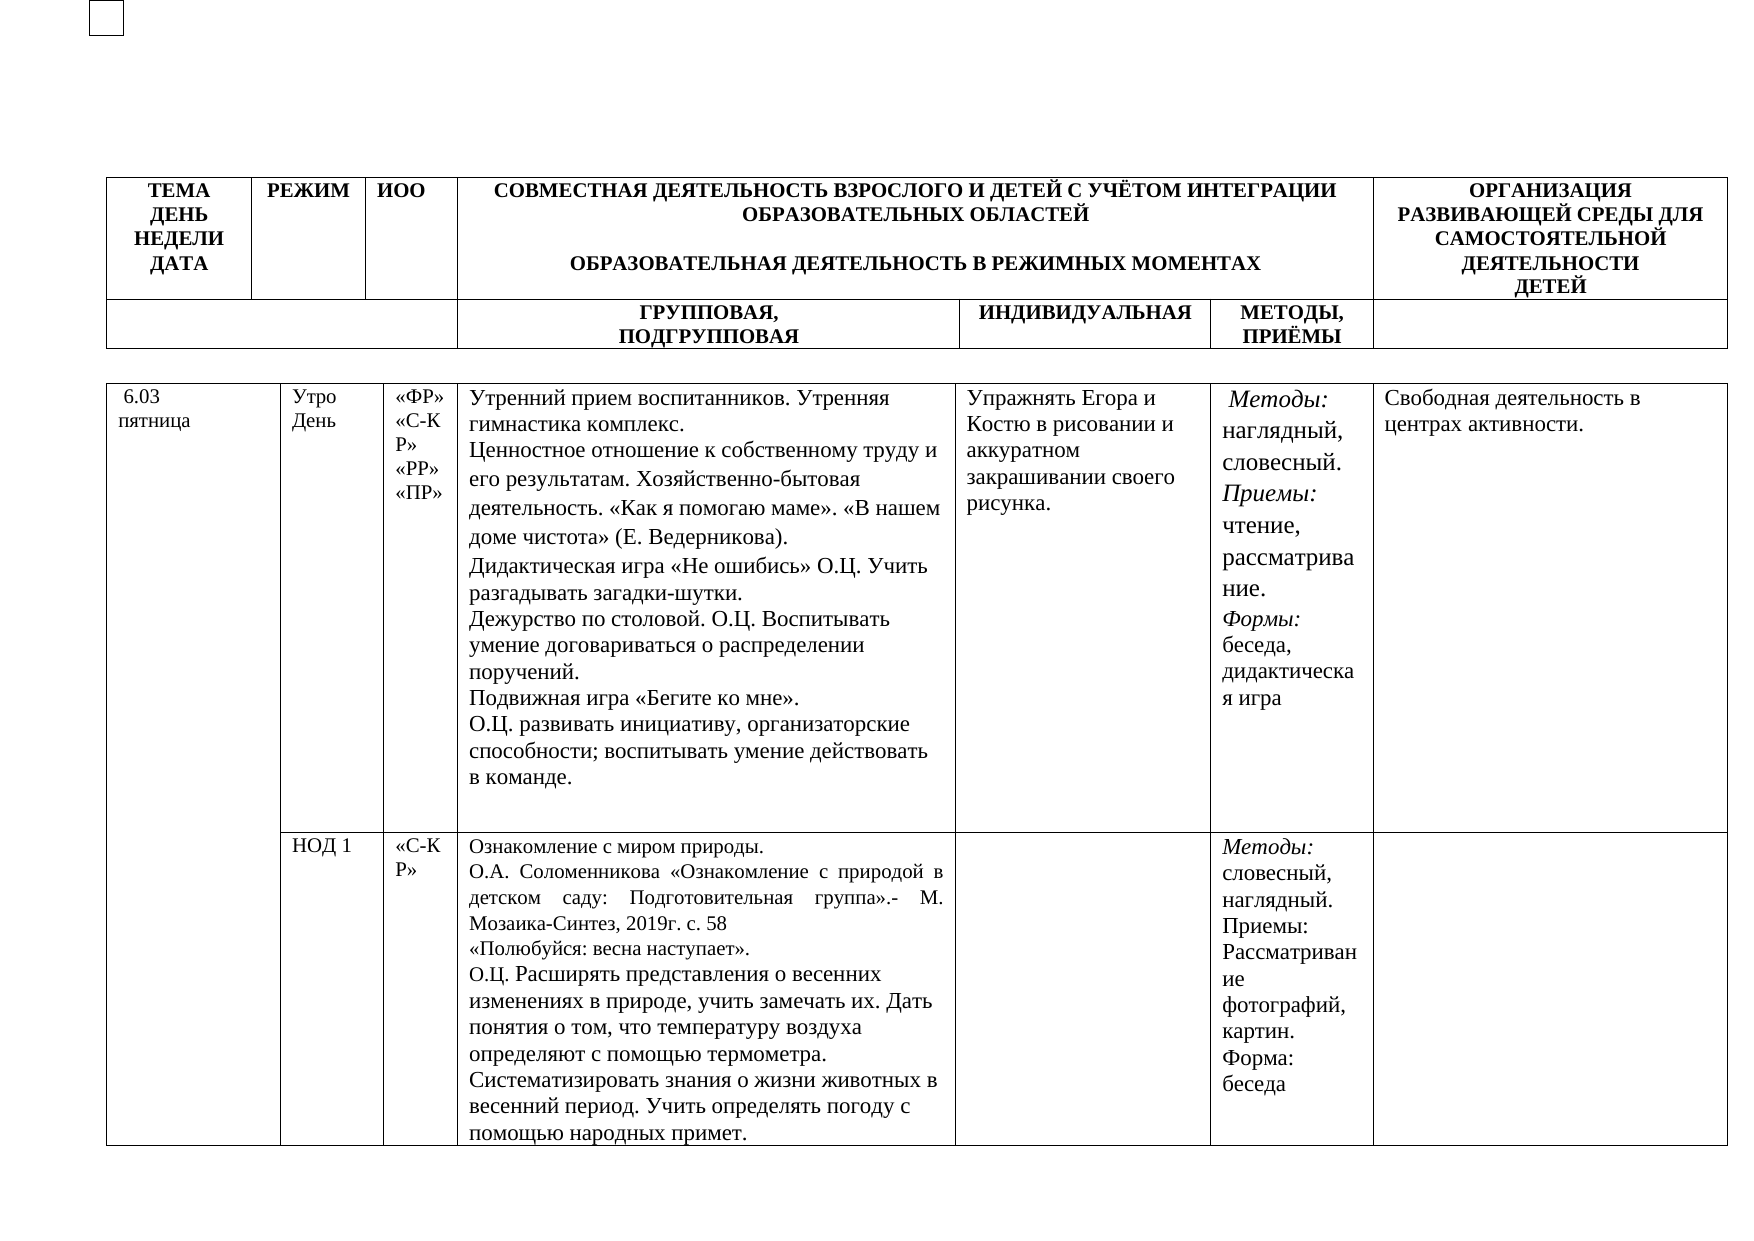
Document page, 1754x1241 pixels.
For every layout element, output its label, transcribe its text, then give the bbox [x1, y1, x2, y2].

table_cell НОД 1 [281, 833, 383, 1145]
table_header СОВМЕСТНАЯ ДЕЯТЕЛЬНОСТЬ ВЗРОСЛОГО И ДЕТЕЙ С УЧЁТОМ ИНТЕГРАЦИИ ОБРАЗОВАТЕЛЬНЫХ ОБЛАСТЕЙ ОБРАЗОВАТЕЛЬНАЯ ДЕЯТЕЛЬНОСТЬ В РЕЖИМНЫХ МОМЕНТАХ [458, 178, 1373, 298]
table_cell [1211, 833, 1373, 1145]
table_header Методы: наглядный, словесный. Приемы: чтение, рассматривание. Формы: беседа, дидактическая игра [1211, 384, 1373, 832]
table_cell ГРУППОВАЯ, ПОДГРУППОВАЯ [458, 300, 959, 348]
table_cell ИНДИВИДУАЛЬНАЯ [960, 300, 1210, 348]
table_header ТЕМА ДЕНЬ НЕДЕЛИ ДАТА [107, 178, 251, 298]
table_header «ФР» «С-К Р» «РР» «ПР» [384, 384, 457, 832]
table_cell [107, 300, 457, 348]
table_cell МЕТОДЫ, ПРИЁМЫ [1211, 300, 1373, 348]
table_cell «С-К Р» [384, 833, 457, 1145]
table_header [90, 1, 123, 35]
table_cell [1374, 300, 1727, 348]
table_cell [458, 833, 955, 1145]
table_header Утренний прием воспитанников. Утренняя гимнастика комплекс. Ценностное отношение к собственному труду и его результатам. Хозяйственно-бытовая деятельность. «Как я помогаю маме». «В нашем доме чистота» (Е. Ведерникова). Дидактическая игра «Не ошибись» О.Ц. Учить разгадывать загадки-шутки. Дежурство по столовой. О.Ц. Воспитывать умение договариваться о распределении поручений. Подвижная игра «Бегите ко мне». О.Ц. развивать инициативу, организаторские способности; воспитывать умение действовать в команде. [458, 384, 955, 832]
table_header ИОО [366, 178, 457, 298]
table_cell [956, 833, 1210, 1145]
table_header Свободная деятельность в центрах активности. [1374, 384, 1727, 832]
table_header ОРГАНИЗАЦИЯ РАЗВИВАЮЩЕЙ СРЕДЫ ДЛЯ САМОСТОЯТЕЛЬНОЙ ДЕЯТЕЛЬНОСТИ ДЕТЕЙ [1374, 178, 1727, 298]
table_cell [1374, 833, 1727, 1145]
table_header 6.03 пятница [107, 384, 280, 1145]
table_header РЕЖИМ [252, 178, 365, 298]
table_header Утро День [281, 384, 383, 832]
table_header Упражнять Егора и Костю в рисовании и аккуратном закрашивании своего рисунка. [956, 384, 1210, 832]
